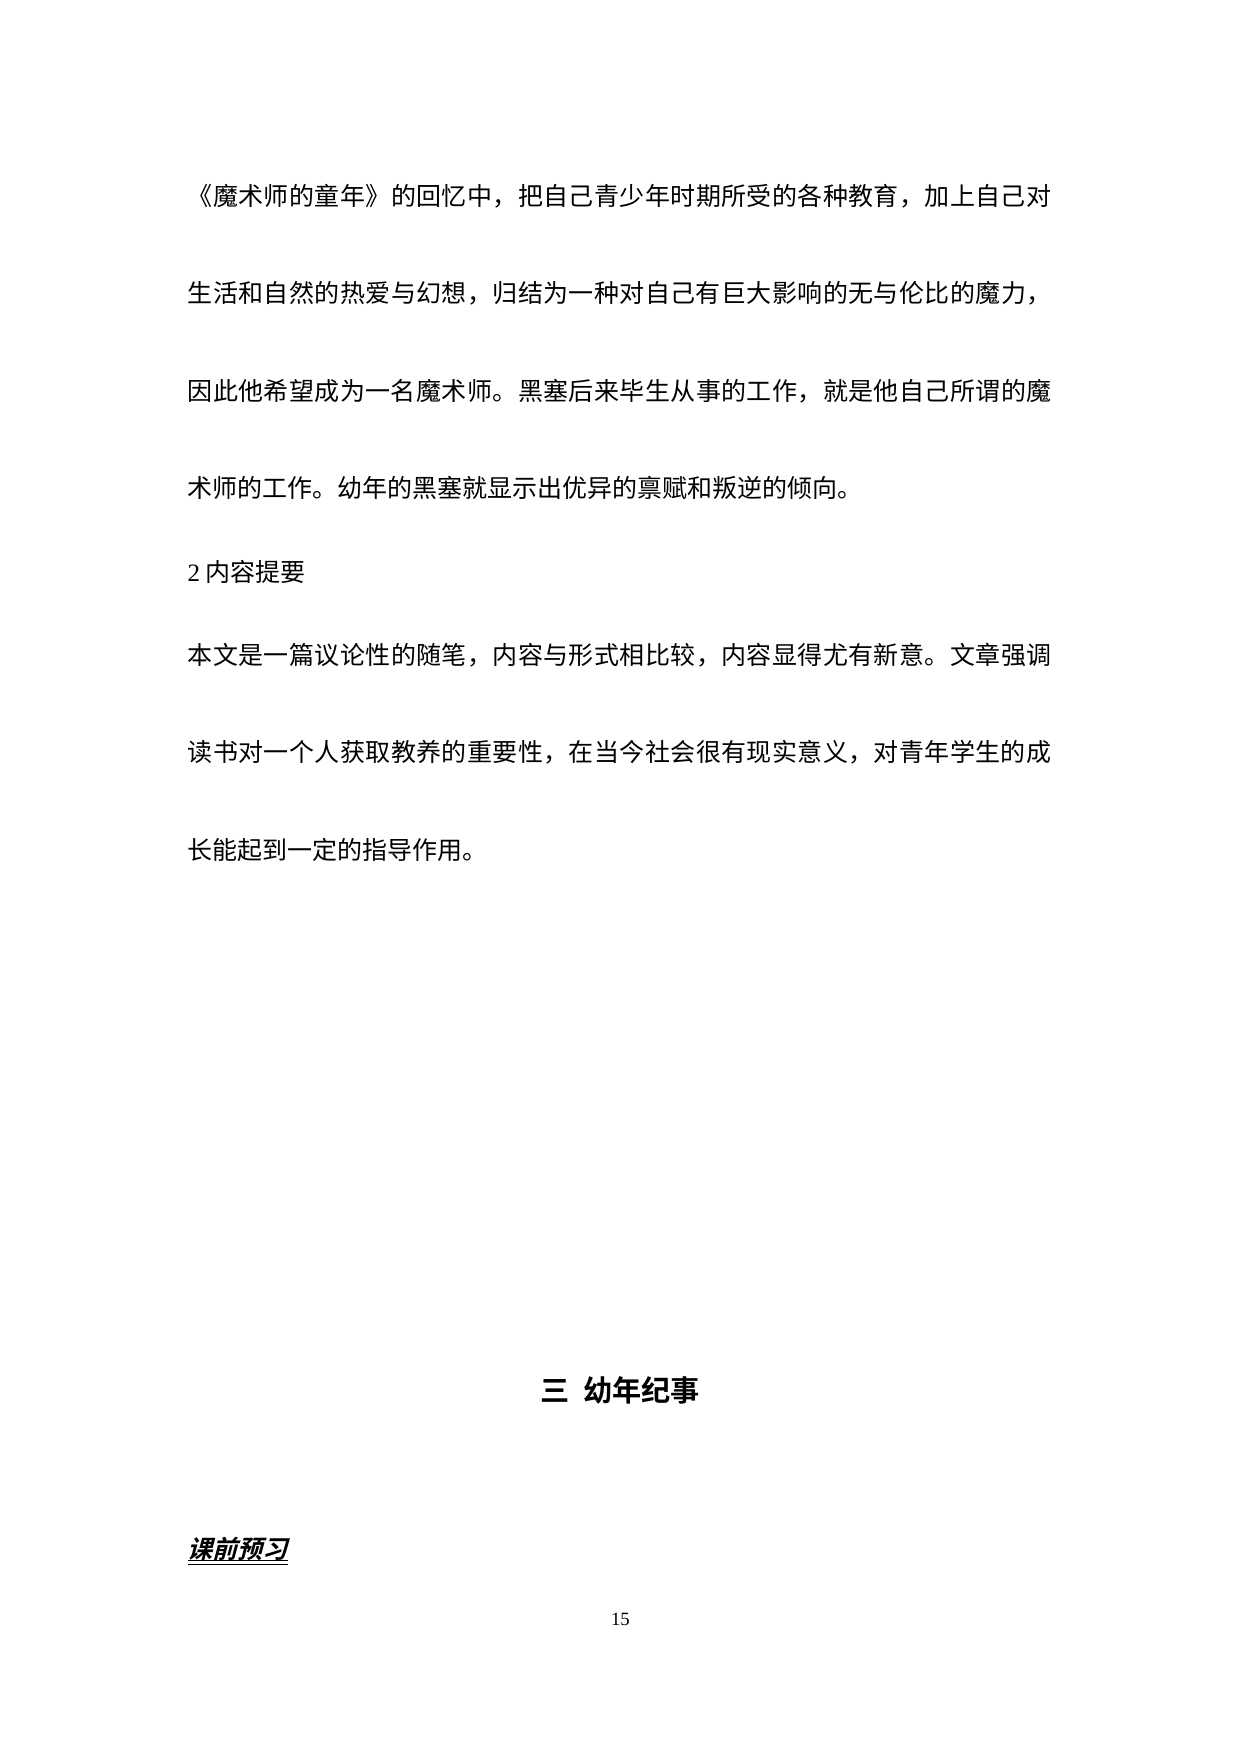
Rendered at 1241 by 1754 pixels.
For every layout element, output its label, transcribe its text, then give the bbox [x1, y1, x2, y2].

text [187, 162, 1053, 519]
text 2内容提要 [187, 538, 1053, 603]
subtitle 三 幼年纪事 [187, 1356, 1053, 1421]
text 课前预习 [187, 1515, 1053, 1580]
text 本文是一篇议论性的随笔，内容与形式相比较，内容显得尤有新意。文章强调读书对一个人获取教养的重要性，在当今社会很有现实意义，对青年学生的成长能起到一定的指导作用。 [187, 621, 1053, 881]
